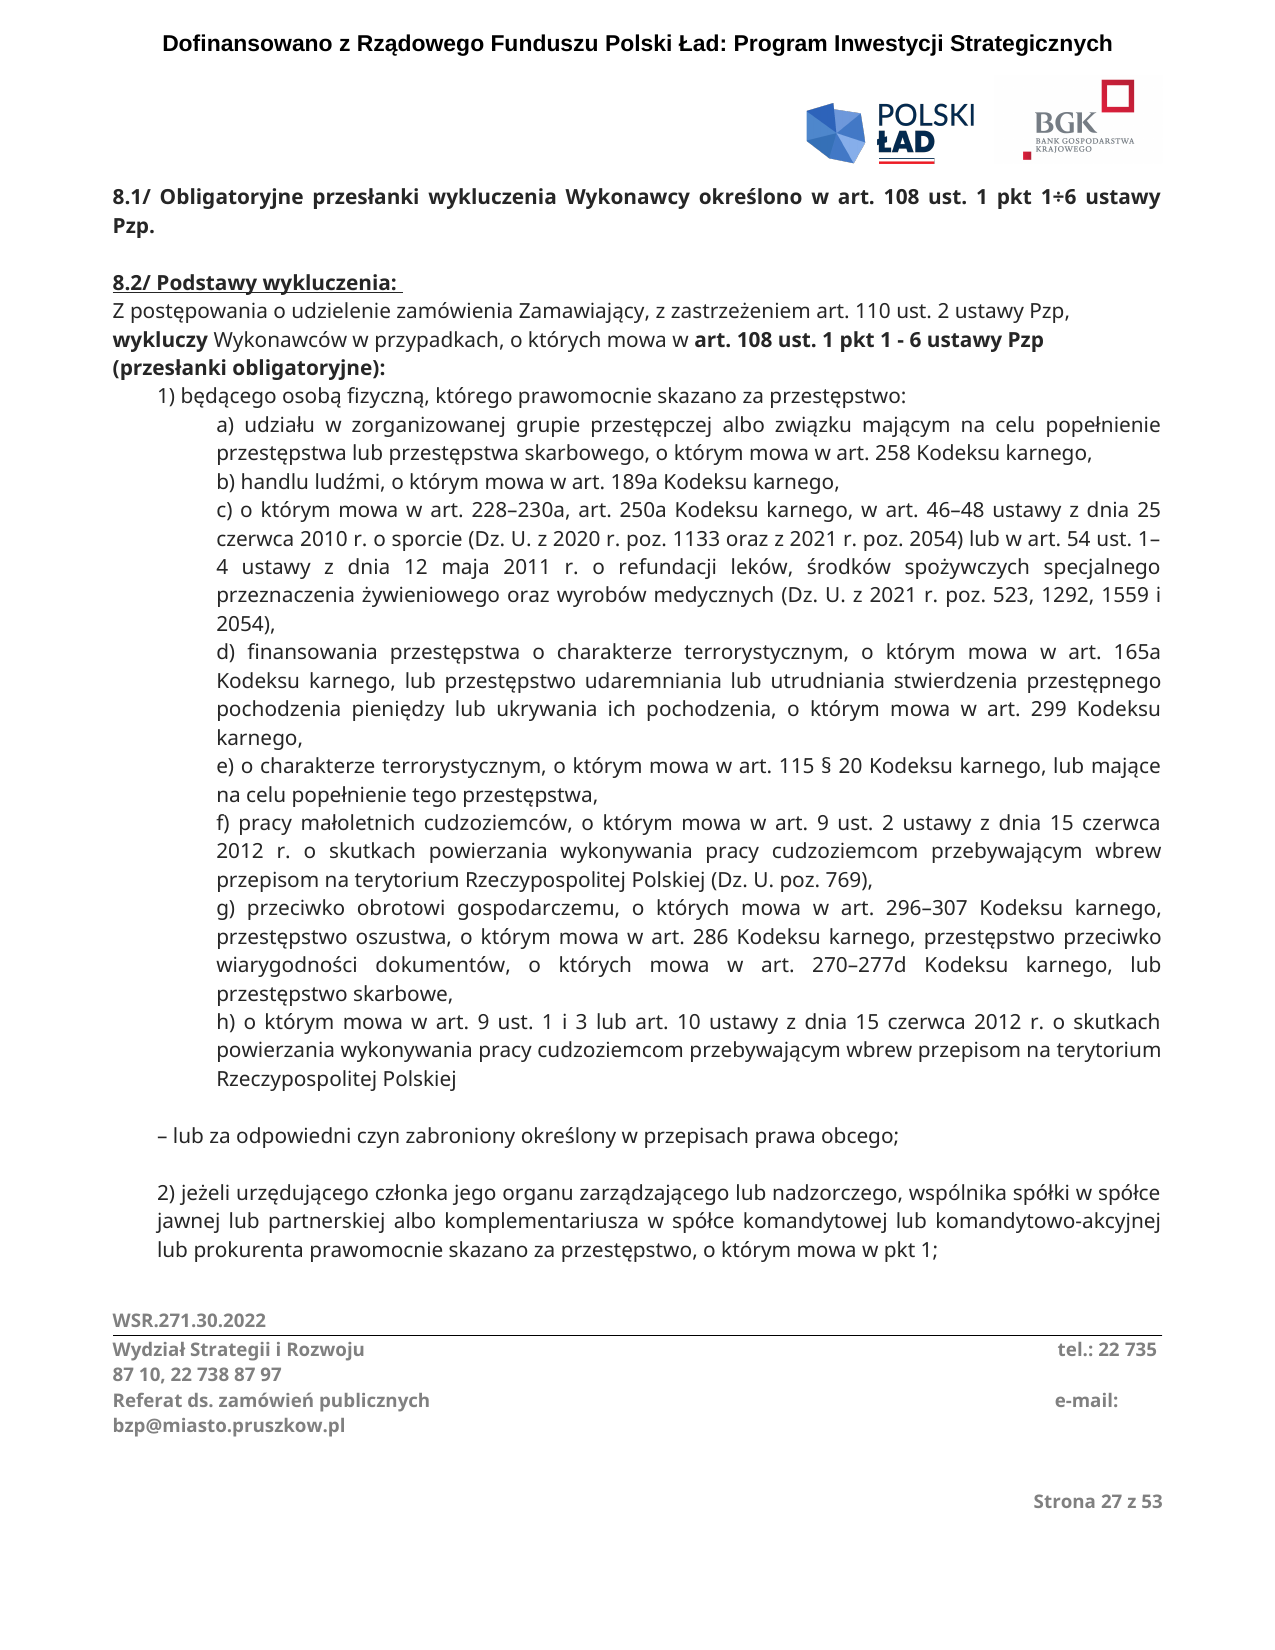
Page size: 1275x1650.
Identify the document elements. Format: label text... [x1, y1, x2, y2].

text 8.2/ Podstawy wykluczenia: [112, 268, 1162, 296]
text e) o charakterze terrorystycznym, o którym mowa w art. 115 § 20 Kodeksu karnego, lub mające na celu popełnienie tego przestępstwa, [216, 751, 1162, 808]
text b) handlu ludźmi, o którym mowa w art. 189a Kodeksu karnego, [216, 467, 1162, 495]
text – lub za odpowiedni czyn zabroniony określony w przepisach prawa obcego; [157, 1121, 1162, 1149]
text 1) będącego osobą fizyczną, którego prawomocnie skazano za przestępstwo: [157, 382, 1162, 410]
text d) finansowania przestępstwa o charakterze terrorystycznym, o którym mowa w art. 165a Kodeksu karnego, lub przestępstwo udaremniania lub utrudniania stwierdzenia przestępnego pochodzenia pieniędzy lub ukrywania ich pochodzenia, o którym mowa w art. 299 Kodeksu karnego, [216, 637, 1162, 751]
text a) udziału w zorganizowanej grupie przestępczej albo związku mającym na celu popełnienie przestępstwa lub przestępstwa skarbowego, o którym mowa w art. 258 Kodeksu karnego, [216, 410, 1162, 467]
text g) przeciwko obrotowi gospodarczemu, o których mowa w art. 296–307 Kodeksu karnego, przestępstwo oszustwa, o którym mowa w art. 286 Kodeksu karnego, przestępstwo przeciwko wiarygodności dokumentów, o których mowa w art. 270–277d Kodeksu karnego, lub przestępstwo skarbowe, [216, 893, 1162, 1007]
text c) o którym mowa w art. 228–230a, art. 250a Kodeksu karnego, w art. 46–48 ustawy z dnia 25 czerwca 2010 r. o sporcie (Dz. U. z 2020 r. poz. 1133 oraz z 2021 r. poz. 2054) lub w art. 54 ust. 1–4 ustawy z dnia 12 maja 2011 r. o refundacji leków, środków spożywczych specjalnego przeznaczenia żywieniowego oraz wyrobów medycznych (Dz. U. z 2021 r. poz. 523, 1292, 1559 i 2054), [216, 495, 1162, 637]
text f) pracy małoletnich cudzoziemców, o którym mowa w art. 9 ust. 2 ustawy z dnia 15 czerwca 2012 r. o skutkach powierzania wykonywania pracy cudzoziemcom przebywającym wbrew przepisom na terytorium Rzeczypospolitej Polskiej (Dz. U. poz. 769), [216, 808, 1162, 893]
picture [806, 103, 974, 164]
text h) o którym mowa w art. 9 ust. 1 i 3 lub art. 10 ustawy z dnia 15 czerwca 2012 r. o skutkach powierzania wykonywania pracy cudzoziemcom przebywającym wbrew przepisom na terytorium Rzeczypospolitej Polskiej [216, 1007, 1162, 1092]
text 2) jeżeli urzędującego członka jego organu zarządzającego lub nadzorczego, wspólnika spółki w spółce jawnej lub partnerskiej albo komplementariusza w spółce komandytowej lub komandytowo-akcyjnej lub prokurenta prawomocnie skazano za przestępstwo, o którym mowa w pkt 1; [157, 1178, 1162, 1263]
text Z postępowania o udzielenie zamówienia Zamawiający, z zastrzeżeniem art. 110 ust. 2 ustawy Pzp, wykluczy Wykonawców w przypadkach, o których mowa w art. 108 ust. 1 pkt 1 - 6 ustawy Pzp (przesłanki obligatoryjne): [112, 296, 1162, 382]
picture [994, 75, 1163, 164]
text 8.1/ Obligatoryjne przesłanki wykluczenia Wykonawcy określono w art. 108 ust. 1 pkt 1÷6 ustawy Pzp. [112, 182, 1162, 239]
